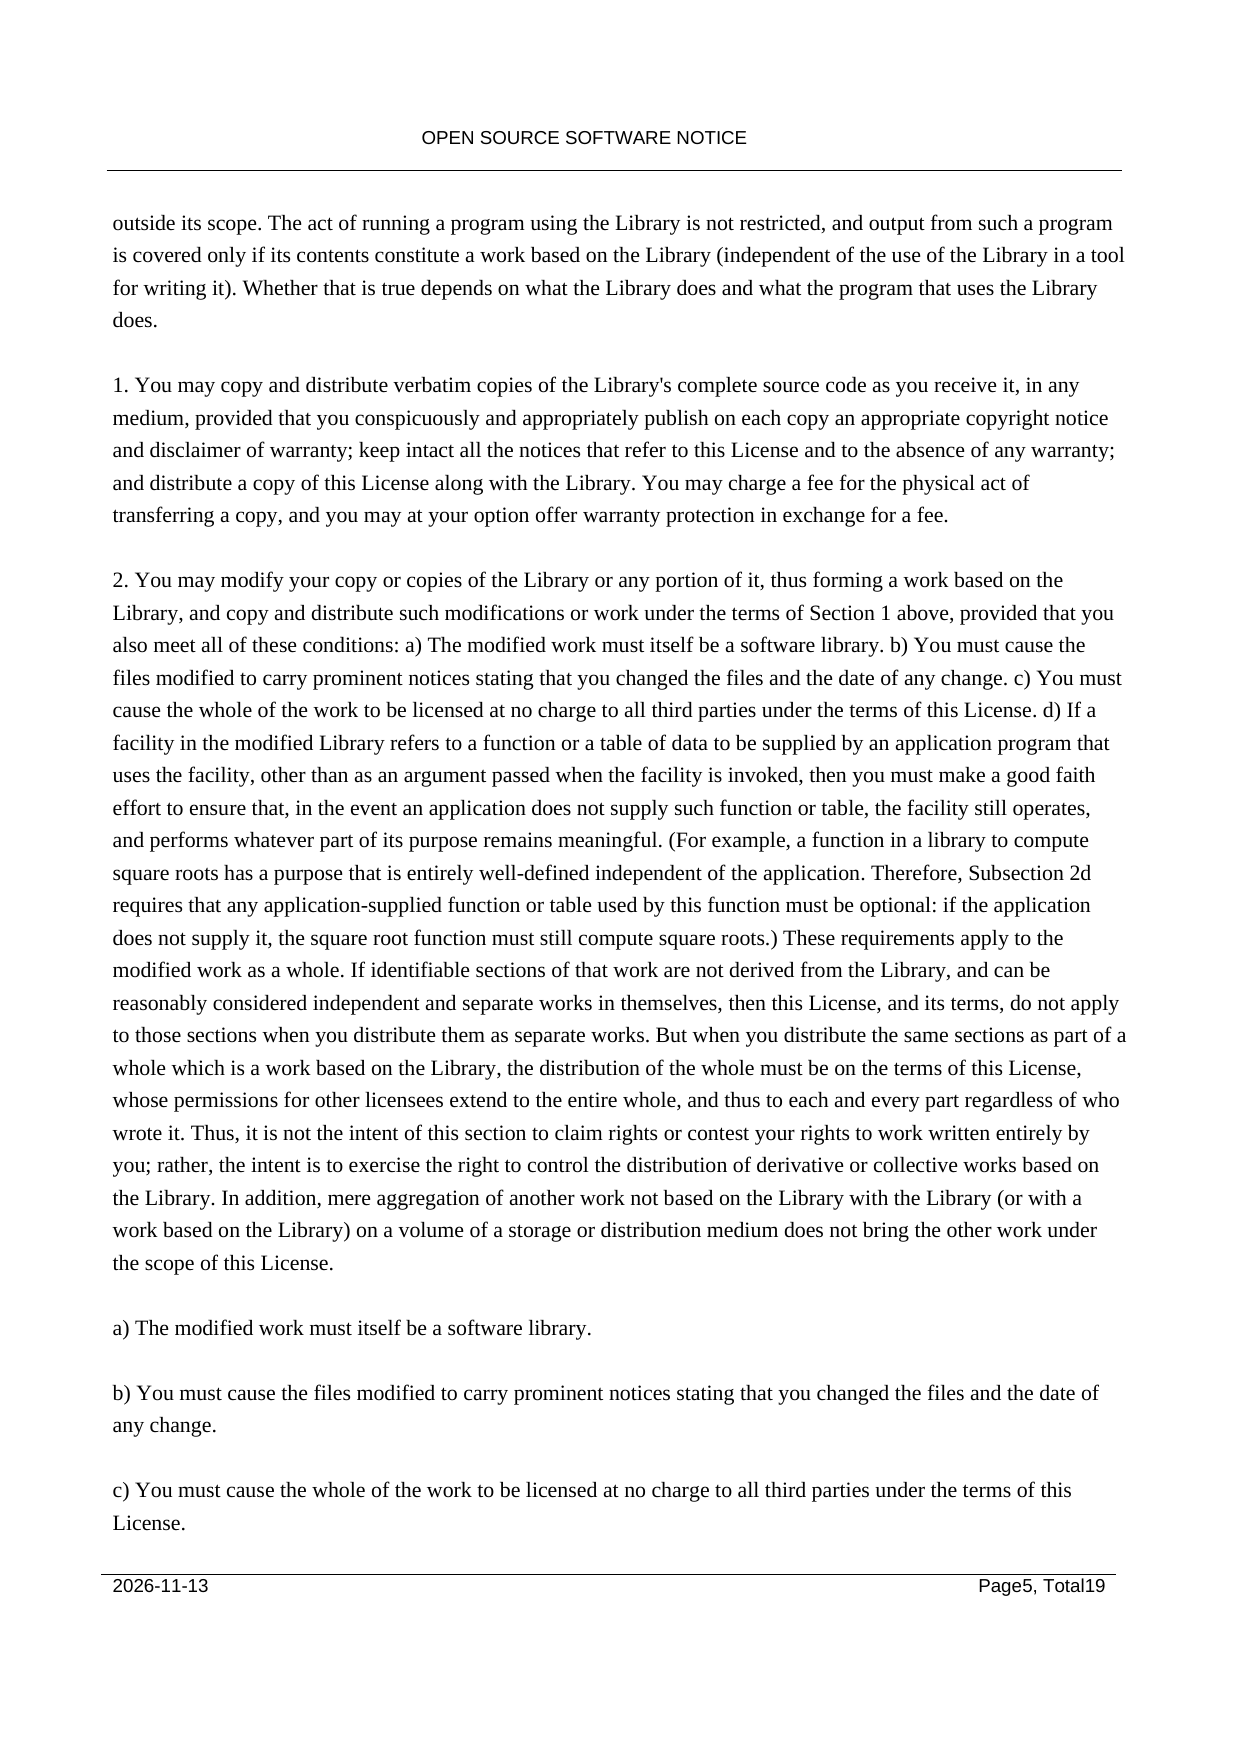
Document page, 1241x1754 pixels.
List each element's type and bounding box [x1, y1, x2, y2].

text [112, 206, 1128, 1539]
